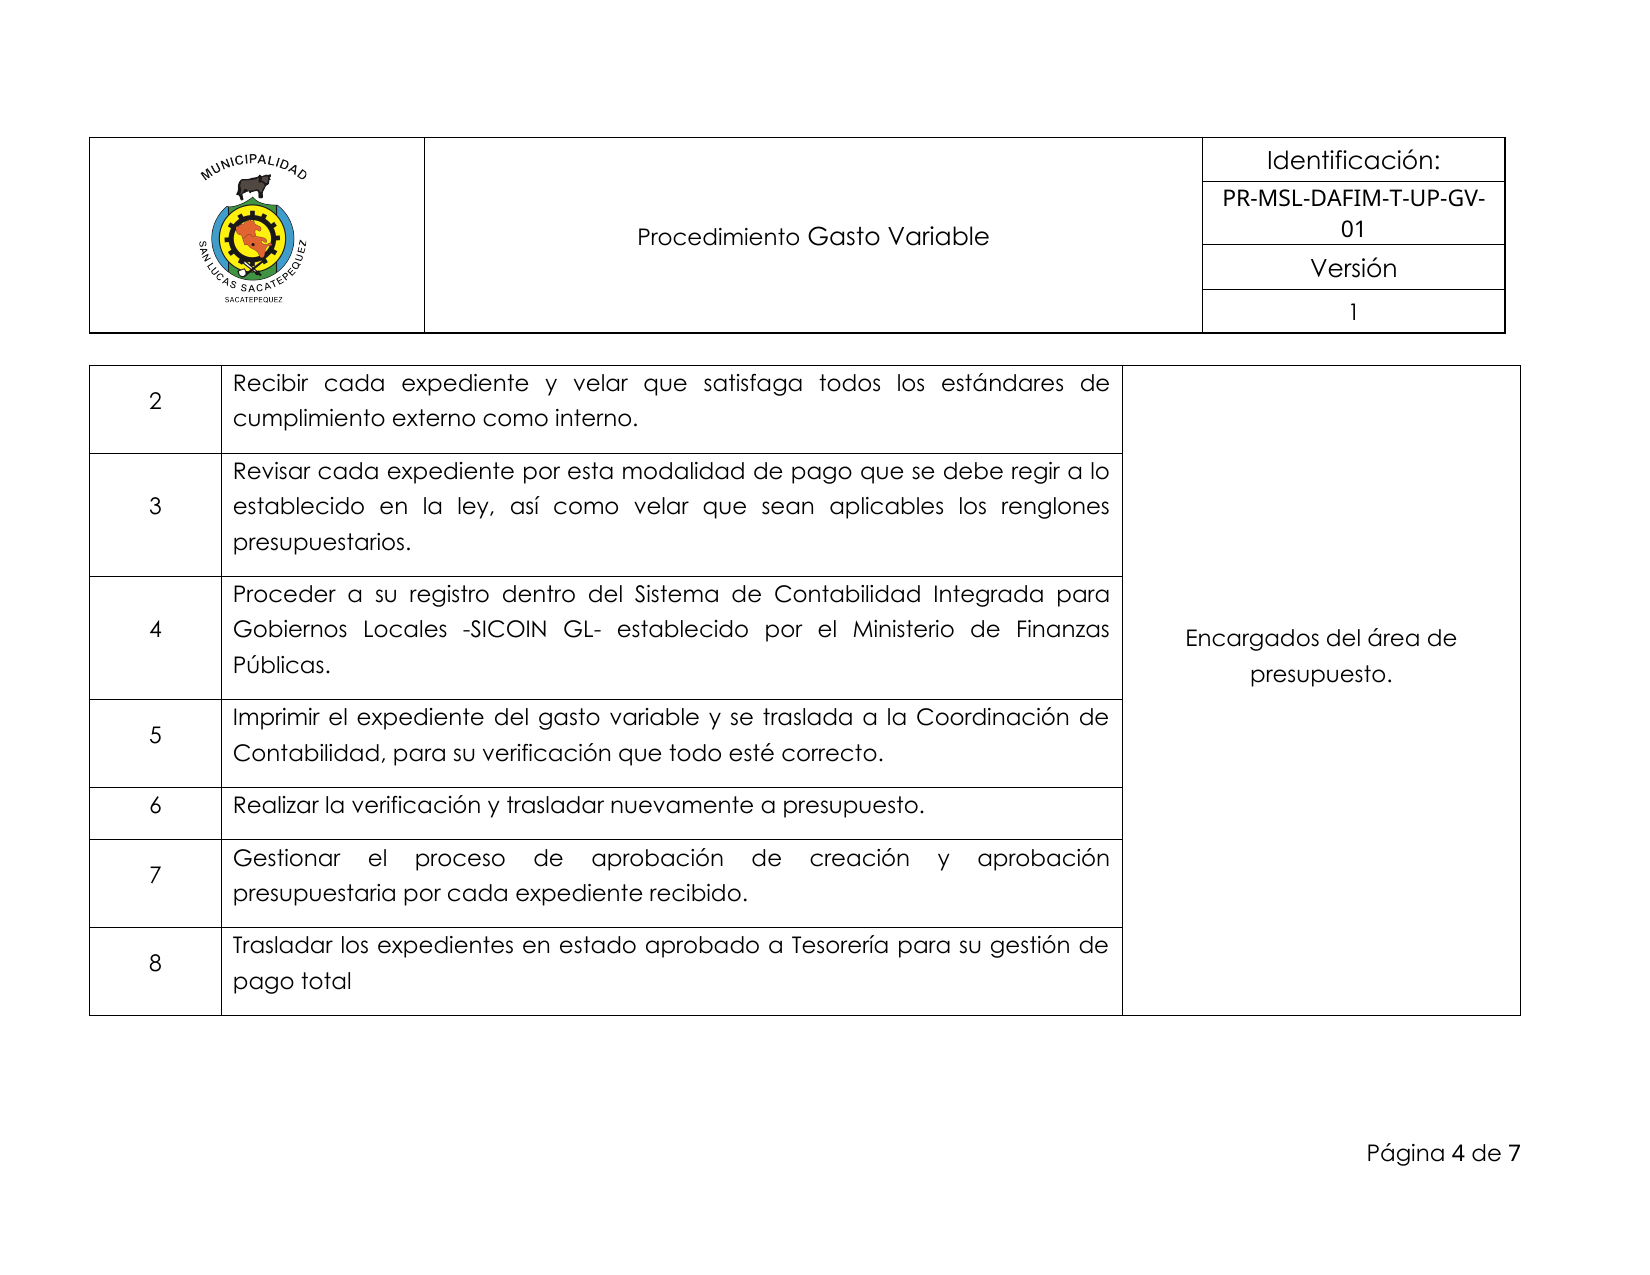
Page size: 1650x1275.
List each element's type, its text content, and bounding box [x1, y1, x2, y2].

table_cell Revisar cada expediente por esta modalidad de pago que se debe regir a lo establecido en la ley, así como velar que sean aplicables los renglones presupuestarios. [222, 454, 1122, 576]
table_cell 8 [90, 928, 221, 1015]
table_cell Imprimir el expediente del gasto variable y se traslada a la Coordinación de Contabilidad, para su verificación que todo esté correcto. [222, 700, 1122, 787]
table_cell Proceder a su registro dentro del Sistema de Contabilidad Integrada para Gobiernos Locales -SICOIN GL- establecido por el Ministerio de Finanzas Públicas. [222, 577, 1122, 699]
table_cell Gestionar el proceso de aprobación de creación y aprobación presupuestaria por cada expediente recibido. [222, 840, 1122, 927]
table_cell 4 [90, 577, 221, 699]
table_cell Encargados del área de presupuesto. [1123, 366, 1520, 1015]
table_cell Trasladar los expedientes en estado aprobado a Tesorería para su gestión de pago total [222, 928, 1122, 1015]
table_cell 2 [90, 366, 221, 453]
table_cell 5 [90, 700, 221, 787]
table_cell Realizar la verificación y trasladar nuevamente a presupuesto. [222, 788, 1122, 839]
table_cell 6 [90, 788, 221, 839]
table_cell 7 [90, 840, 221, 927]
table_cell 3 [90, 454, 221, 576]
picture [199, 154, 307, 303]
table_cell Recibir cada expediente y velar que satisfaga todos los estándares de cumplimiento externo como interno. [222, 366, 1122, 453]
